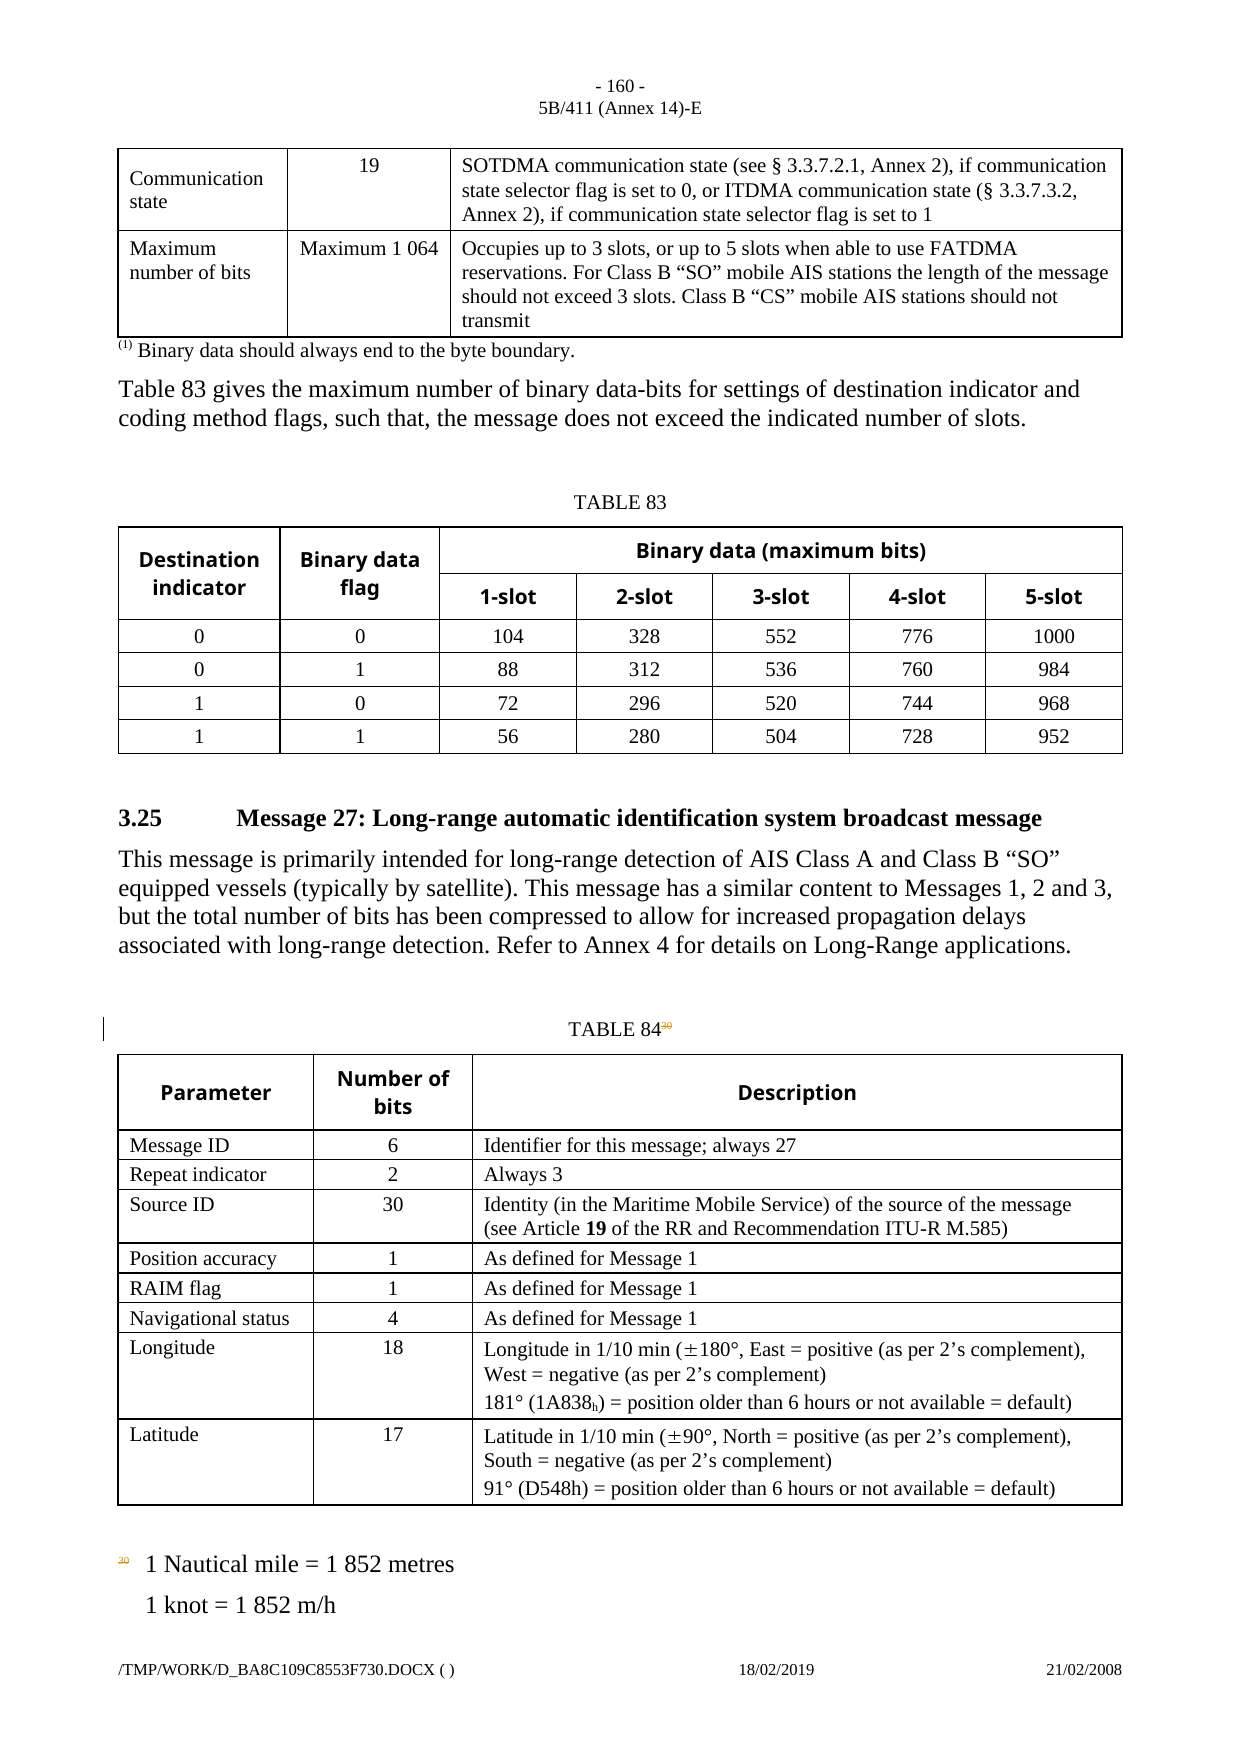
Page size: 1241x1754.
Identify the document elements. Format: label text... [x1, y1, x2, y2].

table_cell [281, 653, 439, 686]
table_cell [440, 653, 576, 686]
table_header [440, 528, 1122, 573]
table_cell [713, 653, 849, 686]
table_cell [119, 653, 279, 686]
text (1) Binary data should always end to the byte boundary. [118, 338, 1122, 362]
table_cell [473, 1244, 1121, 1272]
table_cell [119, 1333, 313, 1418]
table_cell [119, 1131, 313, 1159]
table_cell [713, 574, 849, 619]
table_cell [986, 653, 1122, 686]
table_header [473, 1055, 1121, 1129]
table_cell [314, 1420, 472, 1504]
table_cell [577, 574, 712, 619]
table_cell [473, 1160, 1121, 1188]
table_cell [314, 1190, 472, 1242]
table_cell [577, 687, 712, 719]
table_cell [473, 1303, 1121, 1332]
text This message is primarily intended for long-range detection of AIS Class A and Class B “SO” equipped vessels (typically by satellite). This message has a similar content to Messages 1, 2 and 3, but the total number of bits has been compressed to allow for increased propagation delays associated with long-range detection. Refer to Annex 4 for details on Long-Range applications. [118, 844, 1122, 959]
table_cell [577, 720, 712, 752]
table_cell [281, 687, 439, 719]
text Table 83 gives the maximum number of binary data-bits for settings of destination indicator and coding method flags, such that, the message does not exceed the indicated number of slots. [118, 374, 1122, 432]
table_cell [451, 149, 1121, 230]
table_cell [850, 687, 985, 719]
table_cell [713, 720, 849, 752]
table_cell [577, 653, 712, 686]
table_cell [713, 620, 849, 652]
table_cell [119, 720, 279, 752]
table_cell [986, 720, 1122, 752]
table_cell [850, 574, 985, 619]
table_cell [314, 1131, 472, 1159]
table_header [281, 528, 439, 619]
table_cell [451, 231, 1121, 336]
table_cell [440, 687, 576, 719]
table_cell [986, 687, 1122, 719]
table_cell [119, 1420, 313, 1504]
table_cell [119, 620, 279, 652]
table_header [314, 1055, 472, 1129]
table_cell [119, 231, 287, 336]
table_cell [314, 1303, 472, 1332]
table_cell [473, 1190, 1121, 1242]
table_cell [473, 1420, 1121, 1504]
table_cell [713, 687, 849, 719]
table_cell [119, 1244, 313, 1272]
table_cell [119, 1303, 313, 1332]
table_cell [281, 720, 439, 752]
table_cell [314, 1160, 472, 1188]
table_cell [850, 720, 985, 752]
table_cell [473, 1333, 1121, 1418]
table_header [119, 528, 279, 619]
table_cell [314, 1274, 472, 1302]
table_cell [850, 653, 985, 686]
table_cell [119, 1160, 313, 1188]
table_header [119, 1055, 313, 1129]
text TABLE 84 [118, 1017, 1122, 1041]
subtitle 3.25 Message 27: Long-range automatic identification system broadcast message [118, 803, 1122, 831]
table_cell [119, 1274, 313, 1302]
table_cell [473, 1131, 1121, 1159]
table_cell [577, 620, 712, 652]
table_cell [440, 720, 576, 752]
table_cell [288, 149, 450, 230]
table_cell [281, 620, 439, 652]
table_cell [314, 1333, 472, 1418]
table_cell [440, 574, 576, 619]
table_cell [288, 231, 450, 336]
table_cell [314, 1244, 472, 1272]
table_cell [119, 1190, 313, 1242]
text TABLE 83 [118, 490, 1122, 514]
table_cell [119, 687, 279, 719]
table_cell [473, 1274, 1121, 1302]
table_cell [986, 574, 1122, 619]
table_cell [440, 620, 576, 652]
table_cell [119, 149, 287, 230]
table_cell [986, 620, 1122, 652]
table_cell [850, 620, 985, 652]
